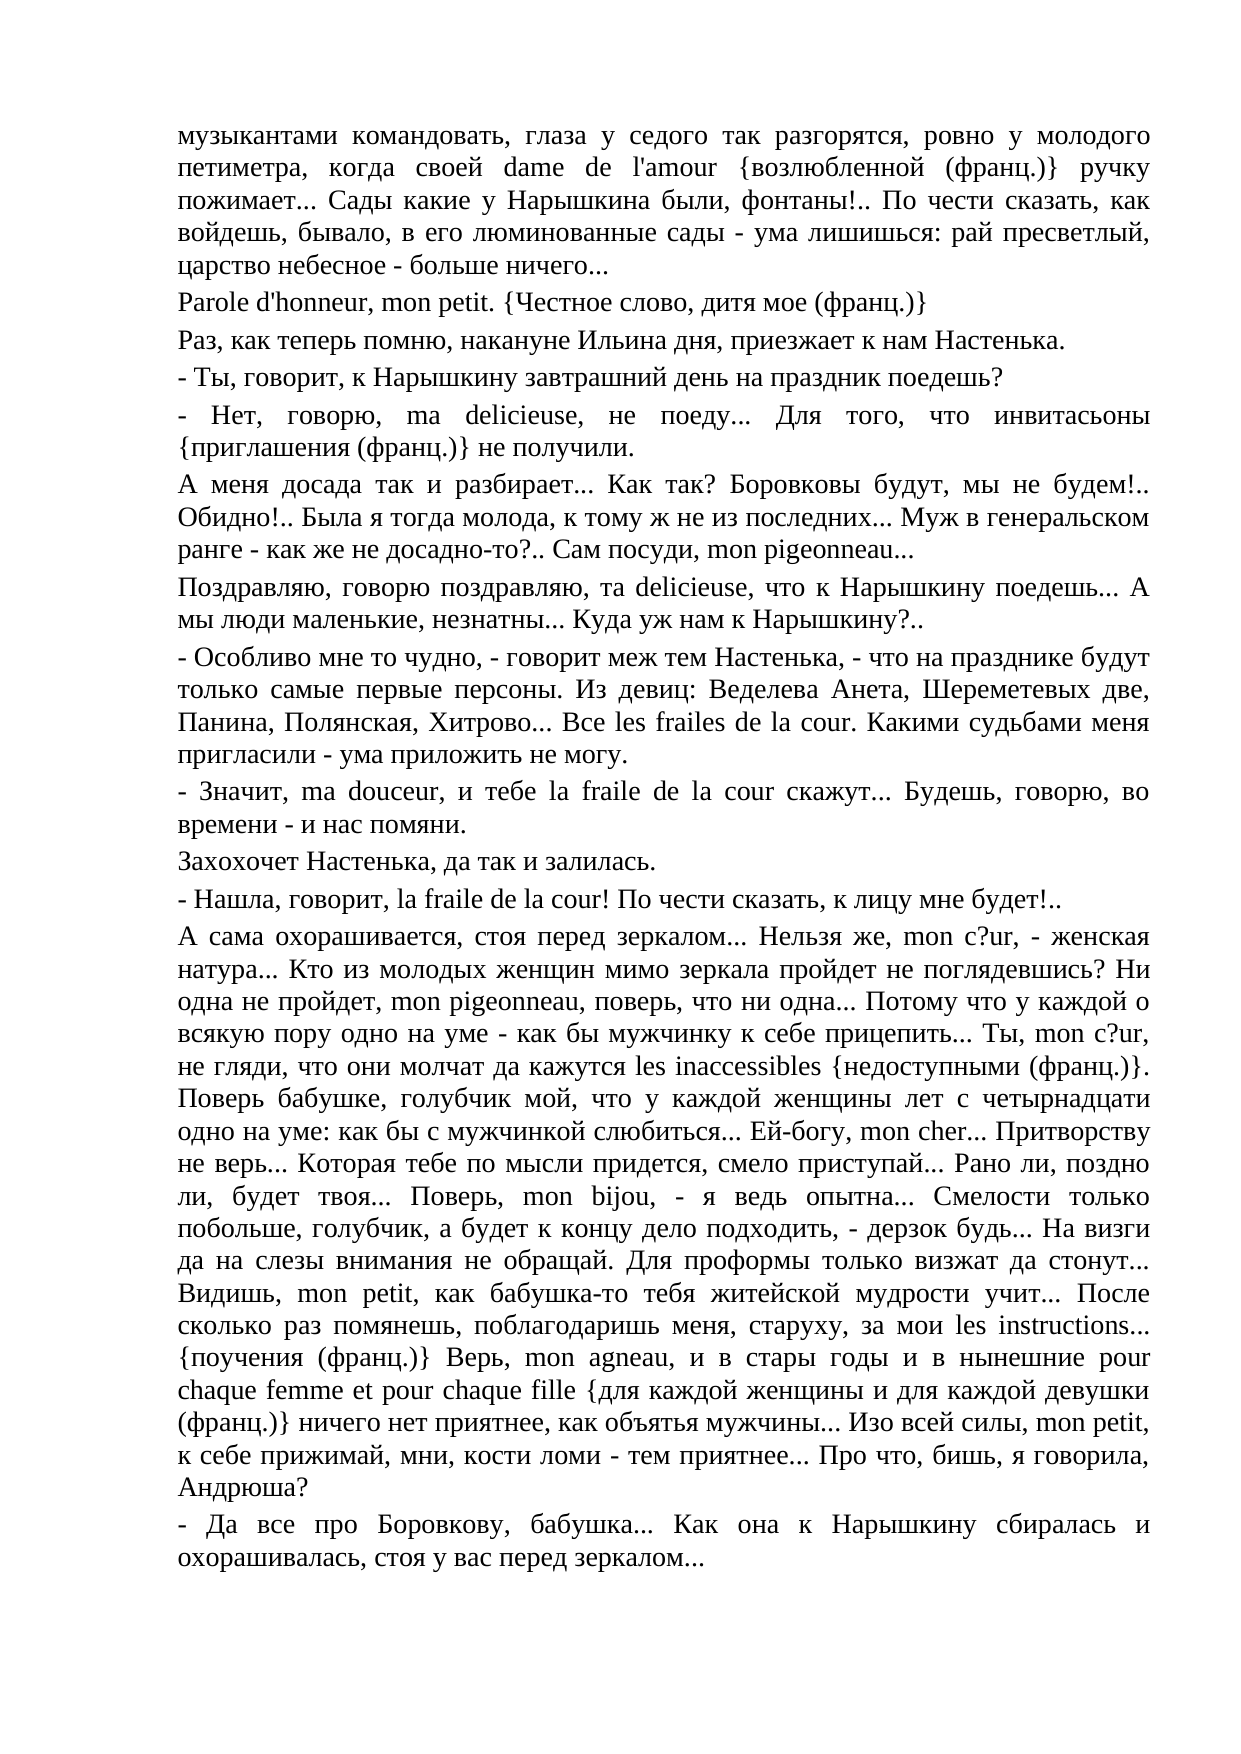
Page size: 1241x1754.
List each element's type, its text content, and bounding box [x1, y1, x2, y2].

text Parole d'honneur, mon petit. {Честное слово, дитя мое (франц.)} [177, 285, 1152, 318]
text - Значит, ma douceur, и тебе la fraile de la cour скажут... Будешь, говорю, во времени - и нас помяни. [177, 774, 1152, 839]
text А сама охорашивается, стоя перед зеркалом... Нельзя же, mon c?ur, - женская натура... Кто из молодых женщин мимо зеркала пройдет не поглядевшись? Ни одна не пройдет, mon pigeonneau, поверь, что ни одна... Потому что у каждой о всякую пору одно на уме - как бы мужчинку к себе прицепить... Ты, mon c?ur, не гляди, что они молчат да кажутся les inaccessibles {недоступными (франц.)}. Поверь бабушке, голубчик мой, что у каждой женщины лет с четырнадцати одно на уме: как бы с мужчинкой слюбиться... Ей-богу, mon cher... Притворству не верь... Которая тебе по мысли придется, смело приступай... Рано ли, поздно ли, будет твоя... Поверь, mon bijou, - я ведь опытна... Смелости только побольше, голубчик, а будет к концу дело подходить, - дерзок будь... На визги да на слезы внимания не обращай. Для проформы только визжат да стонут... Видишь, mon petit, как бабушка-то тебя житейской мудрости учит... После сколько раз помянешь, поблагодаришь меня, старуху, за мои les instructions... {поучения (франц.)} Верь, mon agneau, и в стары годы и в нынешние pour chaque femme et pour chaque fille {для каждой женщины и для каждой девушки (франц.)} ничего нет приятнее, как объятья мужчины... Изо всей силы, mon petit, к себе прижимай, мни, кости ломи - тем приятнее... Про что, бишь, я говорила, Андрюша? [177, 919, 1152, 1502]
text Поздравляю, говорю поздравляю, та delicieuse, что к Нарышкину поедешь... А мы люди маленькие, незнатны... Куда уж нам к Нарышкину?.. [177, 570, 1152, 635]
text А меня досада так и разбирает... Как так? Боровковы будут, мы не будем!.. Обидно!.. Была я тогда молода, к тому ж не из последних... Муж в генеральском ранге - как же не досадно-то?.. Сам посуди, mon pigeonneau... [177, 468, 1152, 565]
text - Да все про Боровкову, бабушка... Как она к Нарышкину сбиралась и охорашивалась, стоя у вас перед зеркалом... [177, 1508, 1152, 1572]
text Раз, как теперь помню, накануне Ильина дня, приезжает к нам Настенька. [177, 323, 1152, 355]
text - Нет, говорю, ma delicieuse, не поеду... Для того, что инвитасьоны {приглашения (франц.)} не получили. [177, 398, 1152, 462]
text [177, 118, 1152, 280]
text Захохочет Настенька, да так и залилась. [177, 844, 1152, 877]
text - Ты, говорит, к Нарышкину завтрашний день на праздник поедешь? [177, 360, 1152, 393]
text - Особливо мне то чудно, - говорит меж тем Настенька, - что на празднике будут только самые первые персоны. Из девиц: Веделева Анета, Шереметевых две, Панина, Полянская, Хитрово... Все les frailes de la cour. Какими судьбами меня пригласили - ума приложить не могу. [177, 640, 1152, 769]
text - Нашла, говорит, la fraile de la cour! По чести сказать, к лицу мне будет!.. [177, 882, 1152, 914]
